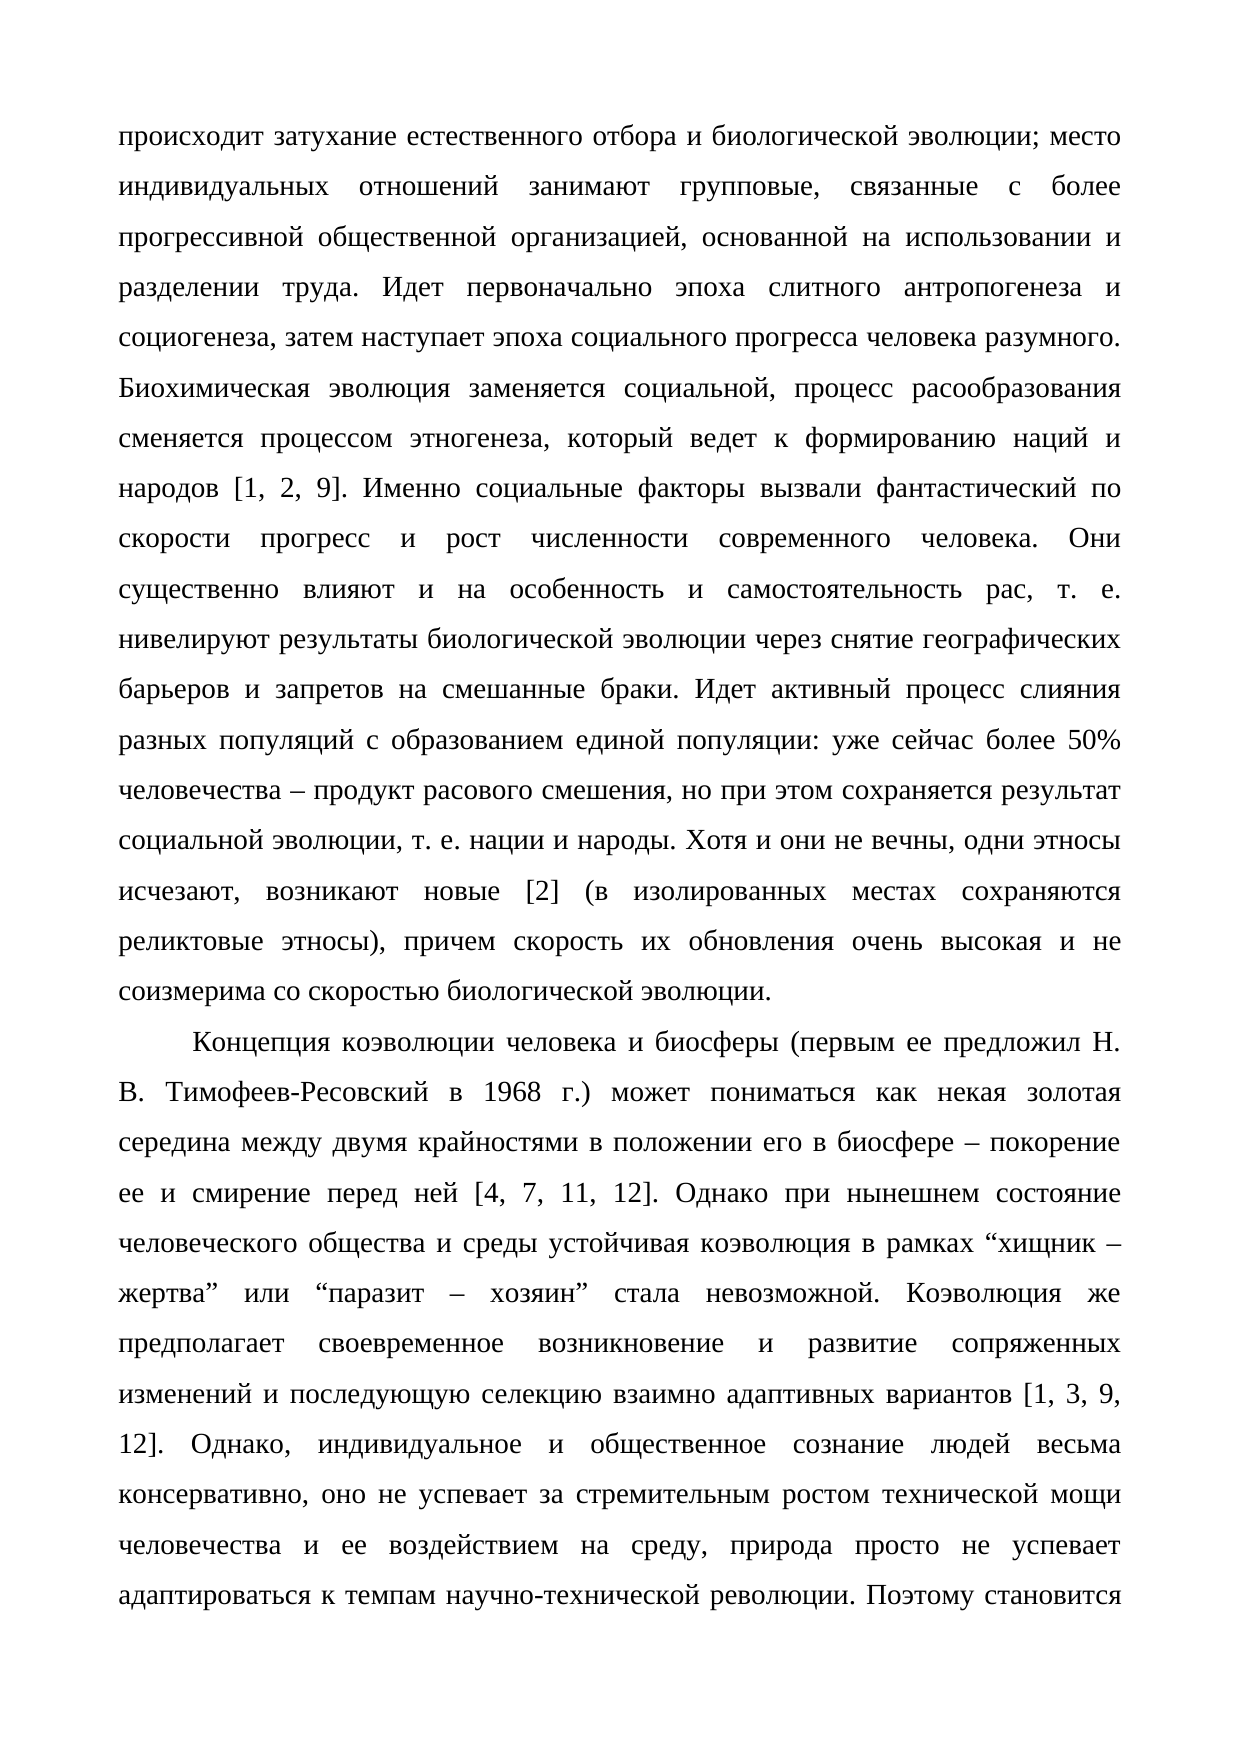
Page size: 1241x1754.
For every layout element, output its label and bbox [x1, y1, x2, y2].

text [118, 118, 1122, 1007]
text [118, 1024, 1122, 1611]
